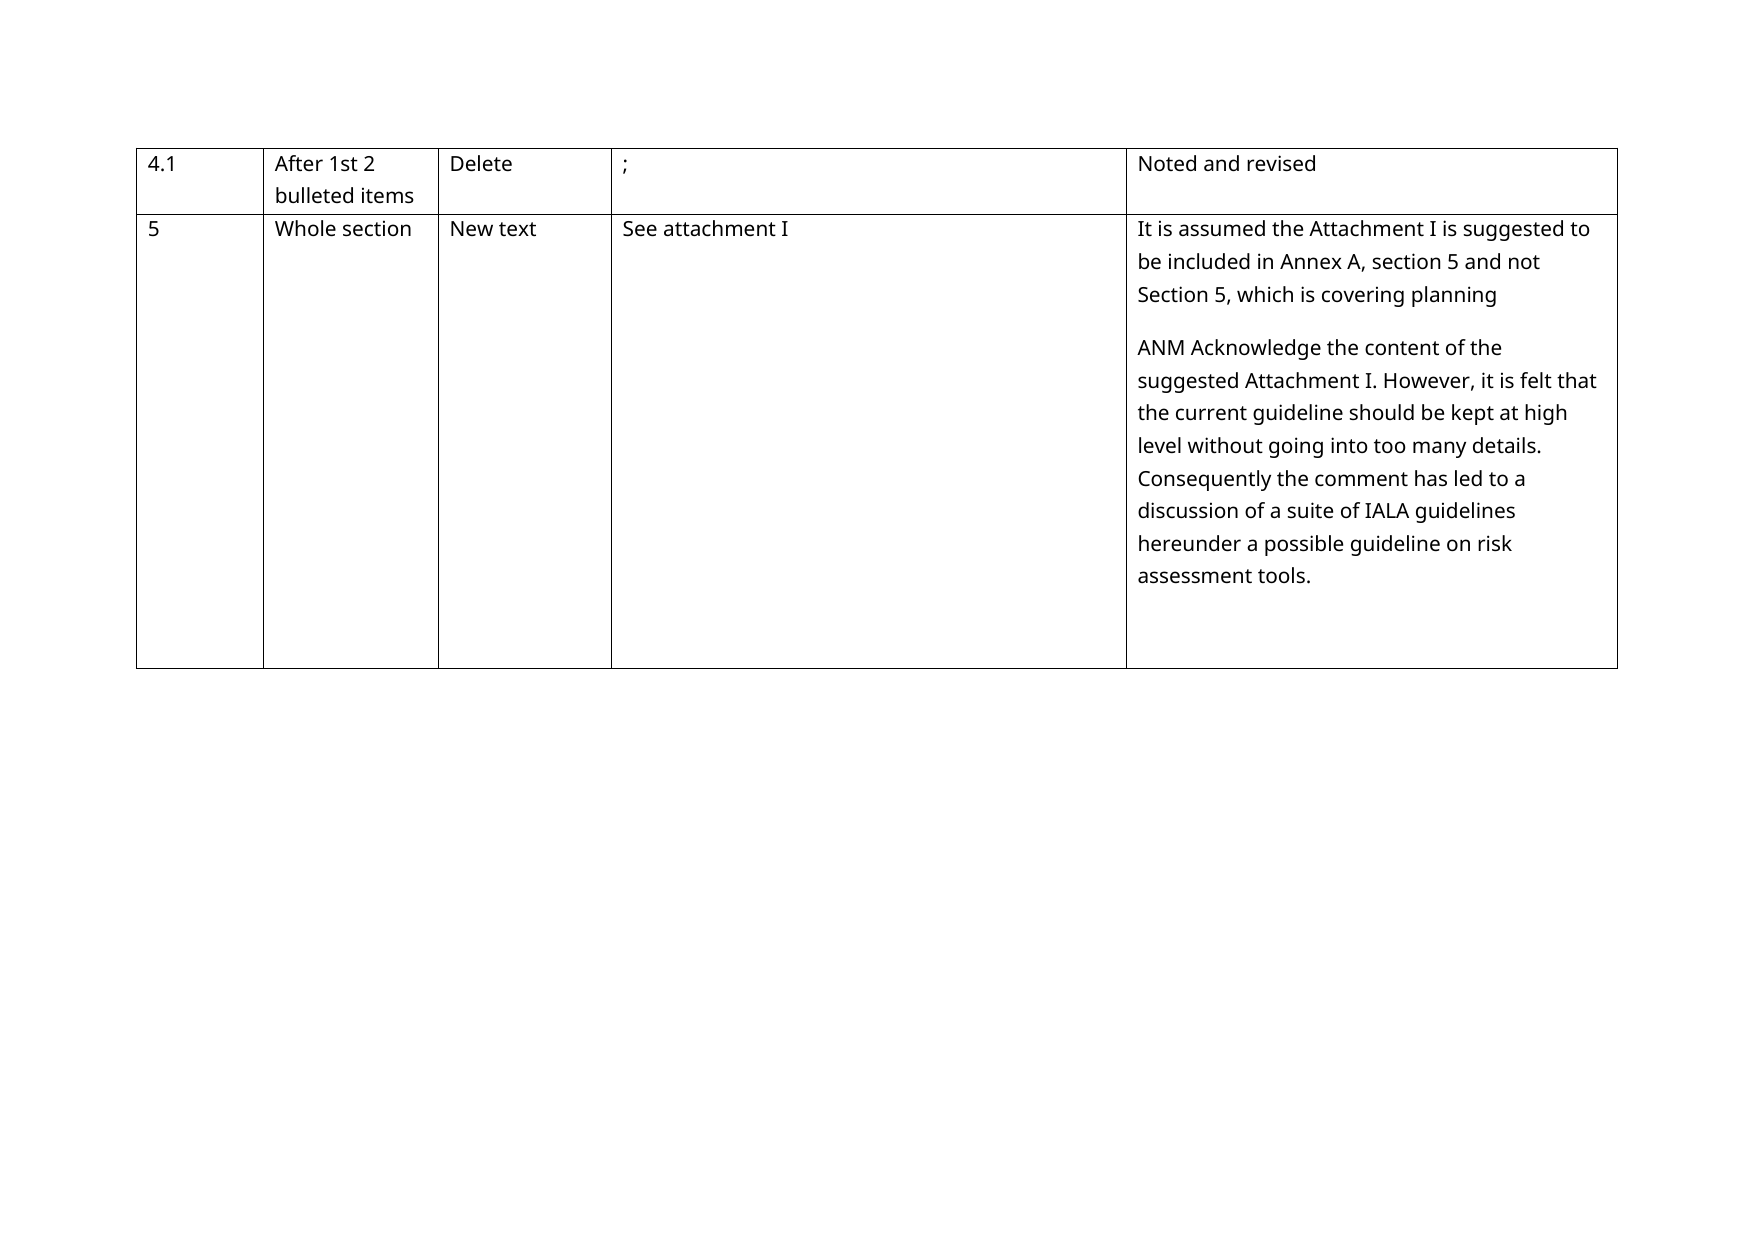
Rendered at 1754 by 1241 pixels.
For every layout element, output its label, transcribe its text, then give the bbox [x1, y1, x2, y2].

table_cell 4.1 [137, 149, 263, 213]
table_cell After 1st 2 bulleted items [264, 149, 438, 213]
table_cell New text [439, 215, 611, 668]
table_cell See attachment I [612, 215, 1126, 668]
table_cell Noted and revised [1127, 149, 1617, 213]
table_cell ; [612, 149, 1126, 213]
table_cell Delete [439, 149, 611, 213]
table_cell 5 [137, 215, 263, 668]
table_cell It is assumed the Attachment I is suggested to be included in Annex A, section 5 and not Section 5, which is covering planning ANM Acknowledge the content of the suggested Attachment I. However, it is felt that the current guideline should be kept at high level without going into too many details. Consequently the comment has led to a discussion of a suite of IALA guidelines hereunder a possible guideline on risk assessment tools. [1127, 215, 1617, 668]
table_cell Whole section [264, 215, 438, 668]
